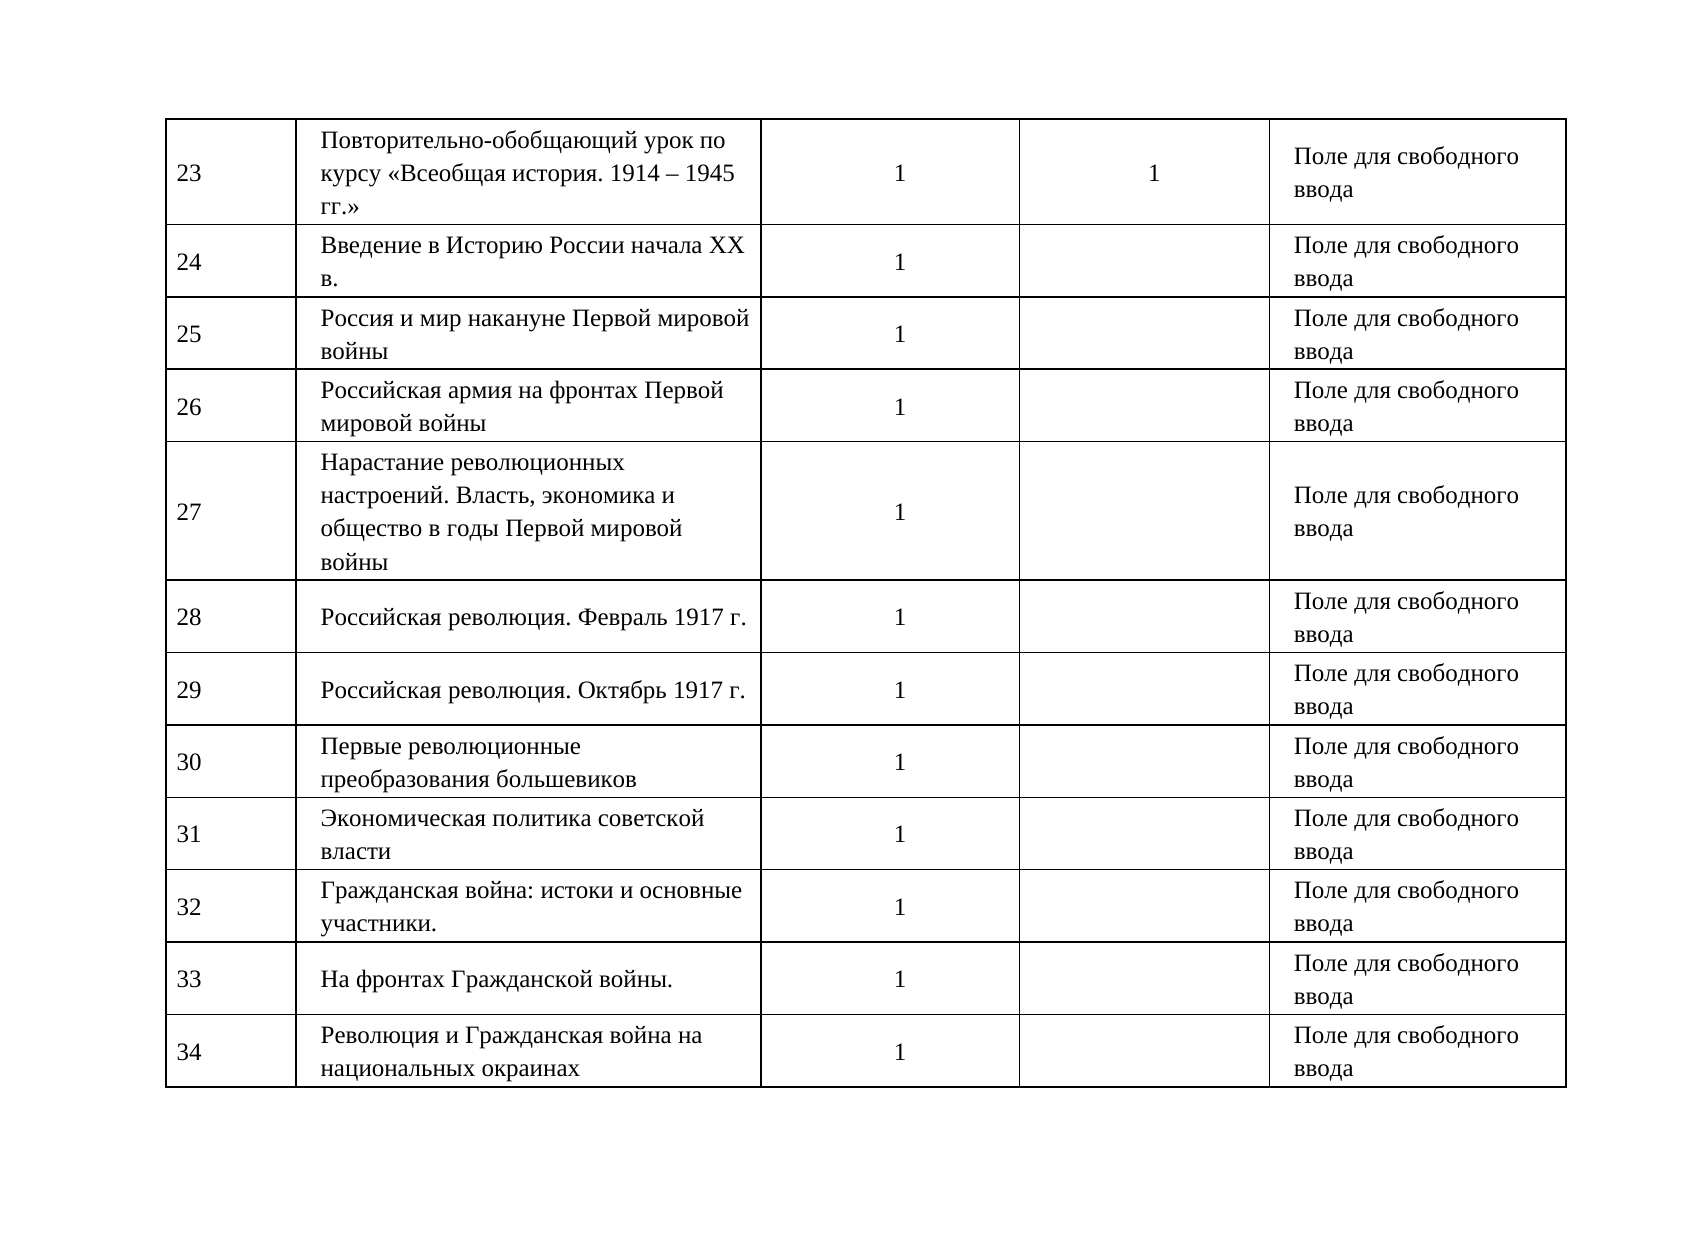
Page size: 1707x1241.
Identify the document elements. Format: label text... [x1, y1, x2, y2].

table_cell 23 [167, 120, 295, 223]
table_cell [1020, 581, 1269, 652]
table_cell Экономическая политика советской власти [297, 798, 760, 869]
table_cell [1020, 870, 1269, 941]
table_cell Поле для свободного ввода [1270, 798, 1565, 869]
table_cell 1 [762, 442, 1019, 579]
table_cell 1 [762, 653, 1019, 724]
table_cell [1020, 298, 1269, 368]
table_cell 1 [762, 798, 1019, 869]
table_cell 24 [167, 225, 295, 296]
table_cell 26 [167, 370, 295, 441]
table_cell Повторительно-обобщающий урок по курсу «Всеобщая история. 1914 – 1945 гг.» [297, 120, 760, 223]
table_cell Поле для свободного ввода [1270, 370, 1565, 441]
table_cell [1020, 653, 1269, 724]
table_cell 1 [762, 298, 1019, 368]
table_cell [1020, 726, 1269, 796]
table_cell [1020, 1015, 1269, 1086]
table_cell Поле для свободного ввода [1270, 943, 1565, 1013]
table_cell Поле для свободного ввода [1270, 870, 1565, 941]
table_cell Поле для свободного ввода [1270, 653, 1565, 724]
table_cell Нарастание революционных настроений. Власть, экономика и общество в годы Первой мировой войны [297, 442, 760, 579]
table_cell [1020, 798, 1269, 869]
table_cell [1270, 1015, 1565, 1086]
table_cell 1 [762, 870, 1019, 941]
table_cell Поле для свободного ввода [1270, 442, 1565, 579]
table_cell 30 [167, 726, 295, 796]
table_cell [1020, 225, 1269, 296]
table_cell Россия и мир накануне Первой мировой войны [297, 298, 760, 368]
table_cell 33 [167, 943, 295, 1013]
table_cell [1270, 120, 1565, 223]
table_cell 1 [1020, 120, 1269, 223]
table_cell Введение в Историю России начала ХХ в. [297, 225, 760, 296]
table_cell 25 [167, 298, 295, 368]
table_cell [1020, 370, 1269, 441]
table_cell 1 [762, 581, 1019, 652]
table_cell 1 [762, 726, 1019, 796]
table_cell 1 [762, 120, 1019, 223]
table_cell На фронтах Гражданской войны. [297, 943, 760, 1013]
table_cell Поле для свободного ввода [1270, 581, 1565, 652]
table_cell 1 [762, 370, 1019, 441]
table_cell 1 [762, 225, 1019, 296]
table_cell Поле для свободного ввода [1270, 225, 1565, 296]
table_cell 31 [167, 798, 295, 869]
table_cell [1020, 442, 1269, 579]
table_cell 27 [167, 442, 295, 579]
table_cell Российская революция. Октябрь 1917 г. [297, 653, 760, 724]
table_cell 34 [167, 1015, 295, 1086]
table_cell [1020, 943, 1269, 1013]
table_cell Гражданская война: истоки и основные участники. [297, 870, 760, 941]
table_cell 29 [167, 653, 295, 724]
table_cell Поле для свободного ввода [1270, 298, 1565, 368]
table_cell Российская революция. Февраль 1917 г. [297, 581, 760, 652]
table_cell 32 [167, 870, 295, 941]
table_cell 28 [167, 581, 295, 652]
table_cell 1 [762, 943, 1019, 1013]
table_cell Революция и Гражданская война на национальных окраинах [297, 1015, 760, 1086]
table_cell Первые революционные преобразования большевиков [297, 726, 760, 796]
table_cell Поле для свободного ввода [1270, 726, 1565, 796]
table_cell Российская армия на фронтах Первой мировой войны [297, 370, 760, 441]
table_cell 1 [762, 1015, 1019, 1086]
